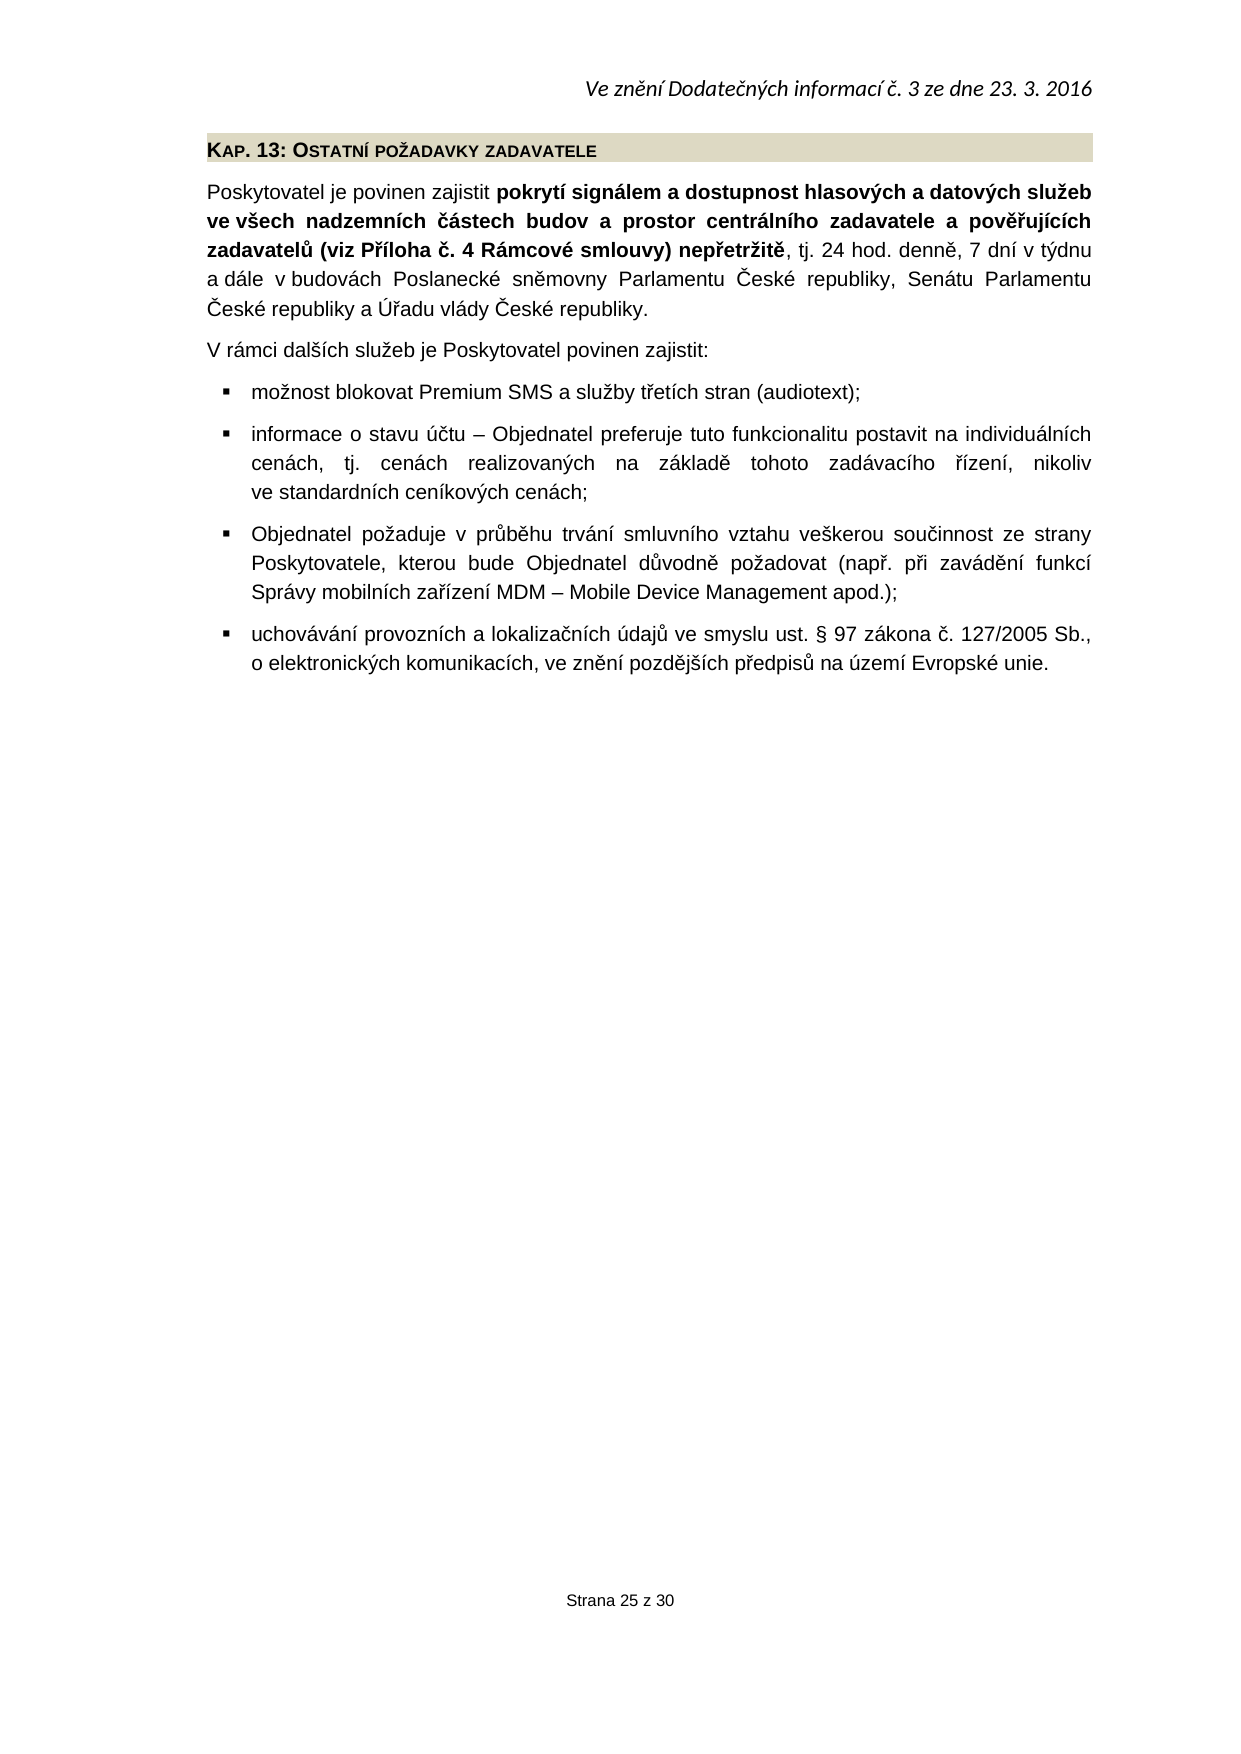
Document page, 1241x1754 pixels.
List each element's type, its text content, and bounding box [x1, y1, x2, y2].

list uchovávání provozních a lokalizačních údajů ve smyslu ust. § 97 zákona č. 127/2005 Sb., o elektronických komunikacích, ve znění pozdějších předpisů na území Evropské unie. [221, 616, 1093, 674]
text Kap. 13: Ostatní požadavky zadavatele [207, 133, 1093, 162]
list možnost blokovat Premium SMS a služby třetích stran (audiotext); [221, 374, 1093, 404]
text Poskytovatel je povinen zajistit pokrytí signálem a dostupnost hlasových a datových služeb ve všech nadzemních částech budov a prostor centrálního zadavatele a pověřujících zadavatelů (viz Příloha č. 4 Rámcové smlouvy) nepřetržitě, tj. 24 hod. denně, 7 dní v týdnu a dále v budovách Poslanecké sněmovny Parlamentu České republiky, Senátu Parlamentu České republiky a Úřadu vlády České republiky. [207, 174, 1093, 320]
text V rámci dalších služeb je Poskytovatel povinen zajistit: [148, 333, 1093, 362]
list Objednatel požaduje v průběhu trvání smluvního vztahu veškerou součinnost ze strany Poskytovatele, kterou bude Objednatel důvodně požadovat (např. při zavádění funkcí Správy mobilních zařízení MDM – Mobile Device Management apod.); [221, 516, 1093, 604]
list informace o stavu účtu – Objednatel preferuje tuto funkcionalitu postavit na individuálních cenách, tj. cenách realizovaných na základě tohoto zadávacího řízení, nikoliv ve standardních ceníkových cenách; [221, 416, 1093, 504]
